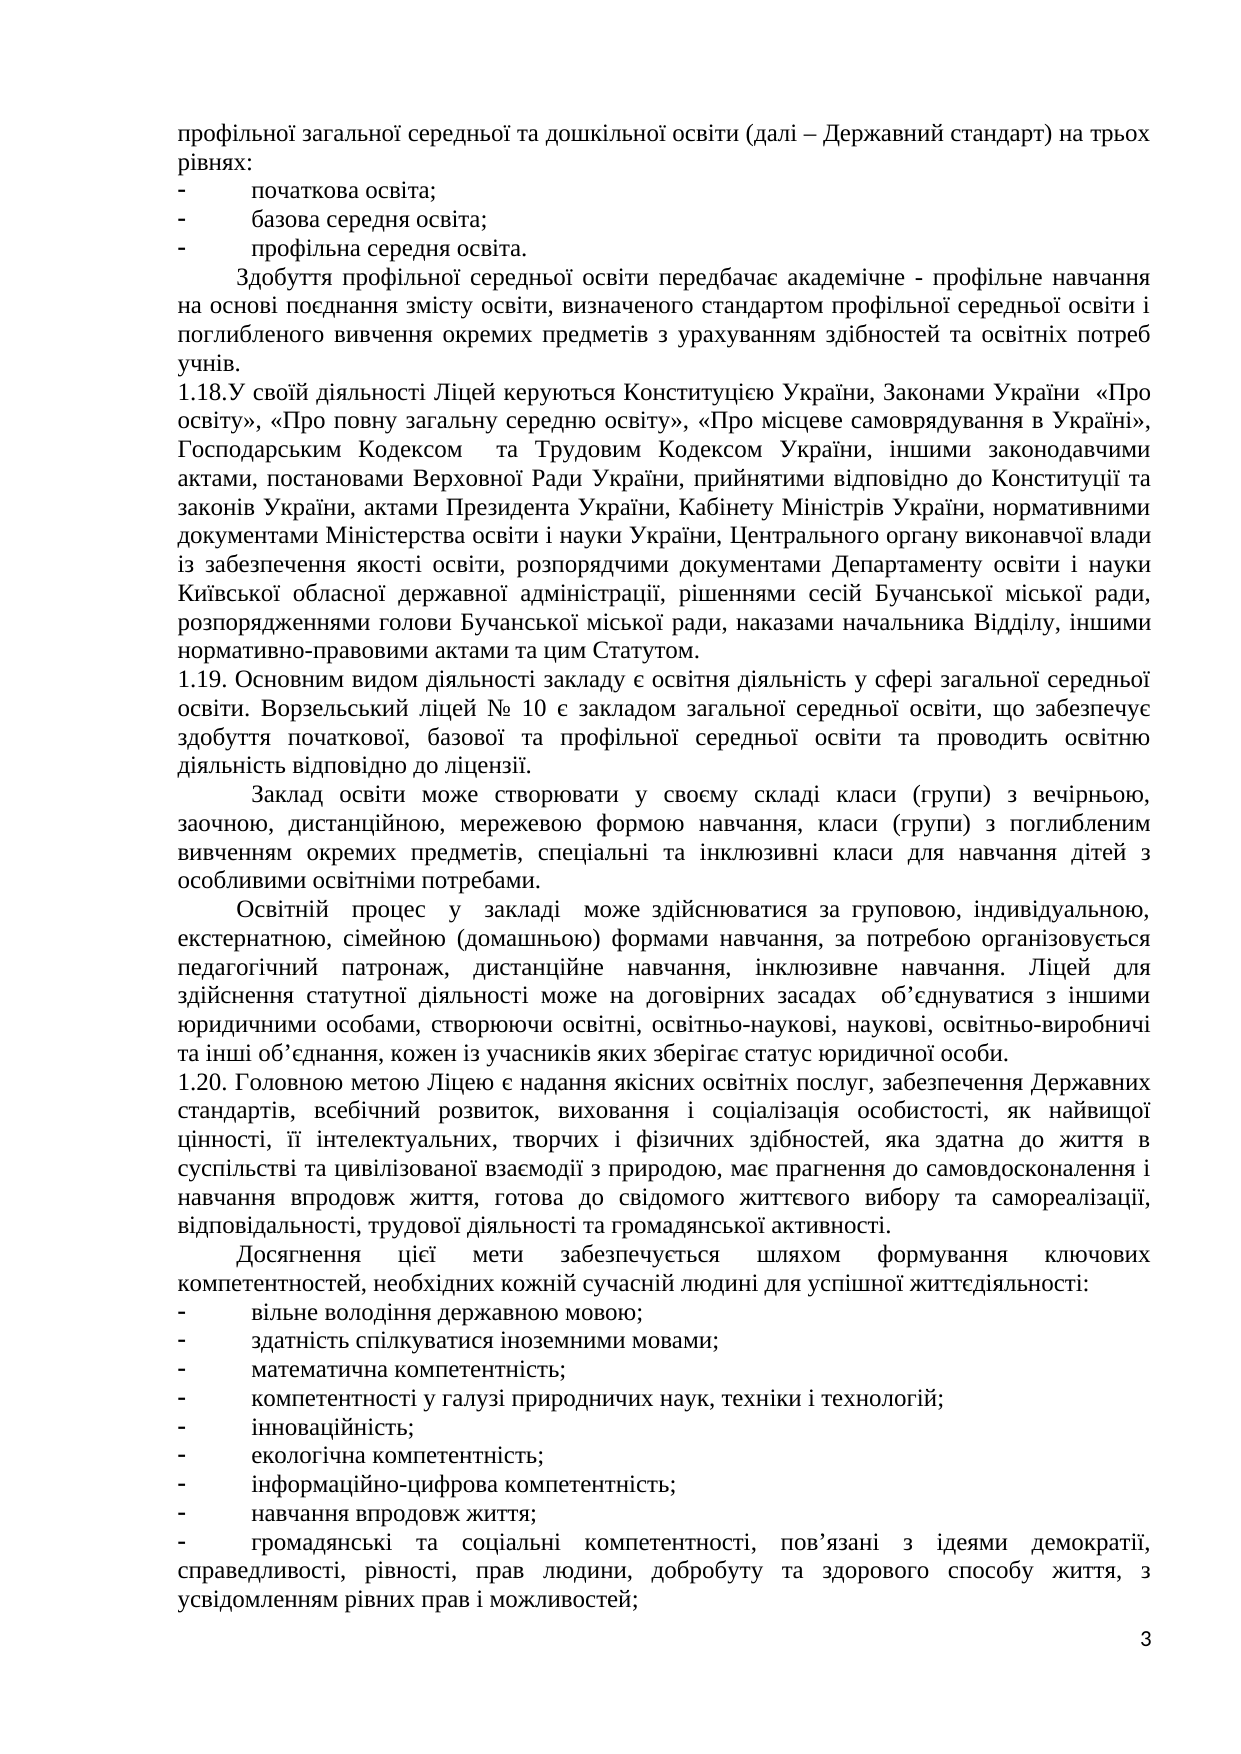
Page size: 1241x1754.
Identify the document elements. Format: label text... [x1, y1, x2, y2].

text Освітній процес у закладі може здійснюватися за груповою, індивідуальною, екстернатною, сімейною (домашньою) формами навчання, за потребою організовується педагогічний патронаж, дистанційне навчання, інклюзивне навчання. Ліцей для здійснення статутної діяльності може на договірних засадах об’єднуватися з іншими юридичними особами, створюючи освітні, освітньо-наукові, наукові, освітньо-виробничі та інші об’єднання, кожен із учасників яких зберігає статус юридичної особи. [177, 894, 1152, 1067]
list вільне володіння державною мовою; [177, 1297, 1152, 1326]
text 1.19. Основним видом діяльності закладу є освітня діяльність у сфері загальної середньої освіти. Ворзельський ліцей № 10 є закладом загальної середньої освіти, що забезпечує здобуття початкової, базової та профільної середньої освіти та проводить освітню діяльність відповідно до ліцензії. [177, 664, 1152, 779]
list інноваційність; [177, 1412, 1152, 1441]
list інформаційно-цифрова компетентність; [177, 1469, 1152, 1498]
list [177, 118, 1152, 176]
text 1.18.У своїй діяльності Ліцей керуються Конституцією України, Законами України «Про освіту», «Про повну загальну середню освіту», «Про місцеве самоврядування в Україні», Господарським Кодексом та Трудовим Кодексом України, іншими законодавчими актами, постановами Верховної Ради України, прийнятими відповідно до Конституції та законів України, актами Президента України, Кабінету Міністрів України, нормативними документами Міністерства освіти і науки України, Центрального органу виконавчої влади із забезпечення якості освіти, розпорядчими документами Департаменту освіти і науки Київської обласної державної адміністрації, рішеннями сесій Бучанської міської ради, розпорядженнями голови Бучанської міської ради, наказами начальника Відділу, іншими нормативно-правовими актами та цим Статутом. [177, 377, 1152, 664]
list громадянські та соціальні компетентності, пов’язані з ідеями демократії, справедливості, рівності, прав людини, добробуту та здорового способу життя, з усвідомленням рівних прав і можливостей; [177, 1527, 1152, 1613]
list базова середня освіта; [177, 204, 1152, 233]
list навчання впродовж життя; [177, 1498, 1152, 1527]
list профільна середня освіта. [177, 233, 1152, 262]
text Здобуття профільної середньої освіти передбачає академічне - профільне навчання на основі поєднання змісту освіти, визначеного стандартом профільної середньої освіти і поглибленого вивчення окремих предметів з урахуванням здібностей та освітніх потреб учнів. [177, 262, 1152, 377]
list початкова освіта; [177, 176, 1152, 204]
text Досягнення цієї мети забезпечується шляхом формування ключових компетентностей, необхідних кожній сучасній людині для успішної життєдіяльності: [177, 1239, 1152, 1297]
text Заклад освіти може створювати у своєму складі класи (групи) з вечірньою, заочною, дистанційною, мережевою формою навчання, класи (групи) з поглибленим вивченням окремих предметів, спеціальні та інклюзивні класи для навчання дітей з особливими освітніми потребами. [177, 779, 1152, 894]
list математична компетентність; [177, 1354, 1152, 1383]
list екологічна компетентність; [177, 1441, 1152, 1469]
list здатність спілкуватися іноземними мовами; [177, 1326, 1152, 1354]
text 1.20. Головною метою Ліцею є надання якісних освітніх послуг, забезпечення Державних стандартів, всебічний розвиток, виховання і соціалізація особистості, як найвищої цінності, її інтелектуальних, творчих і фізичних здібностей, яка здатна до життя в суспільстві та цивілізованої взаємодії з природою, має прагнення до самовдосконалення і навчання впродовж життя, готова до свідомого життєвого вибору та самореалізації, відповідальності, трудової діяльності та громадянської активності. [177, 1067, 1152, 1239]
list компетентності у галузі природничих наук, техніки і технологій; [177, 1383, 1152, 1412]
